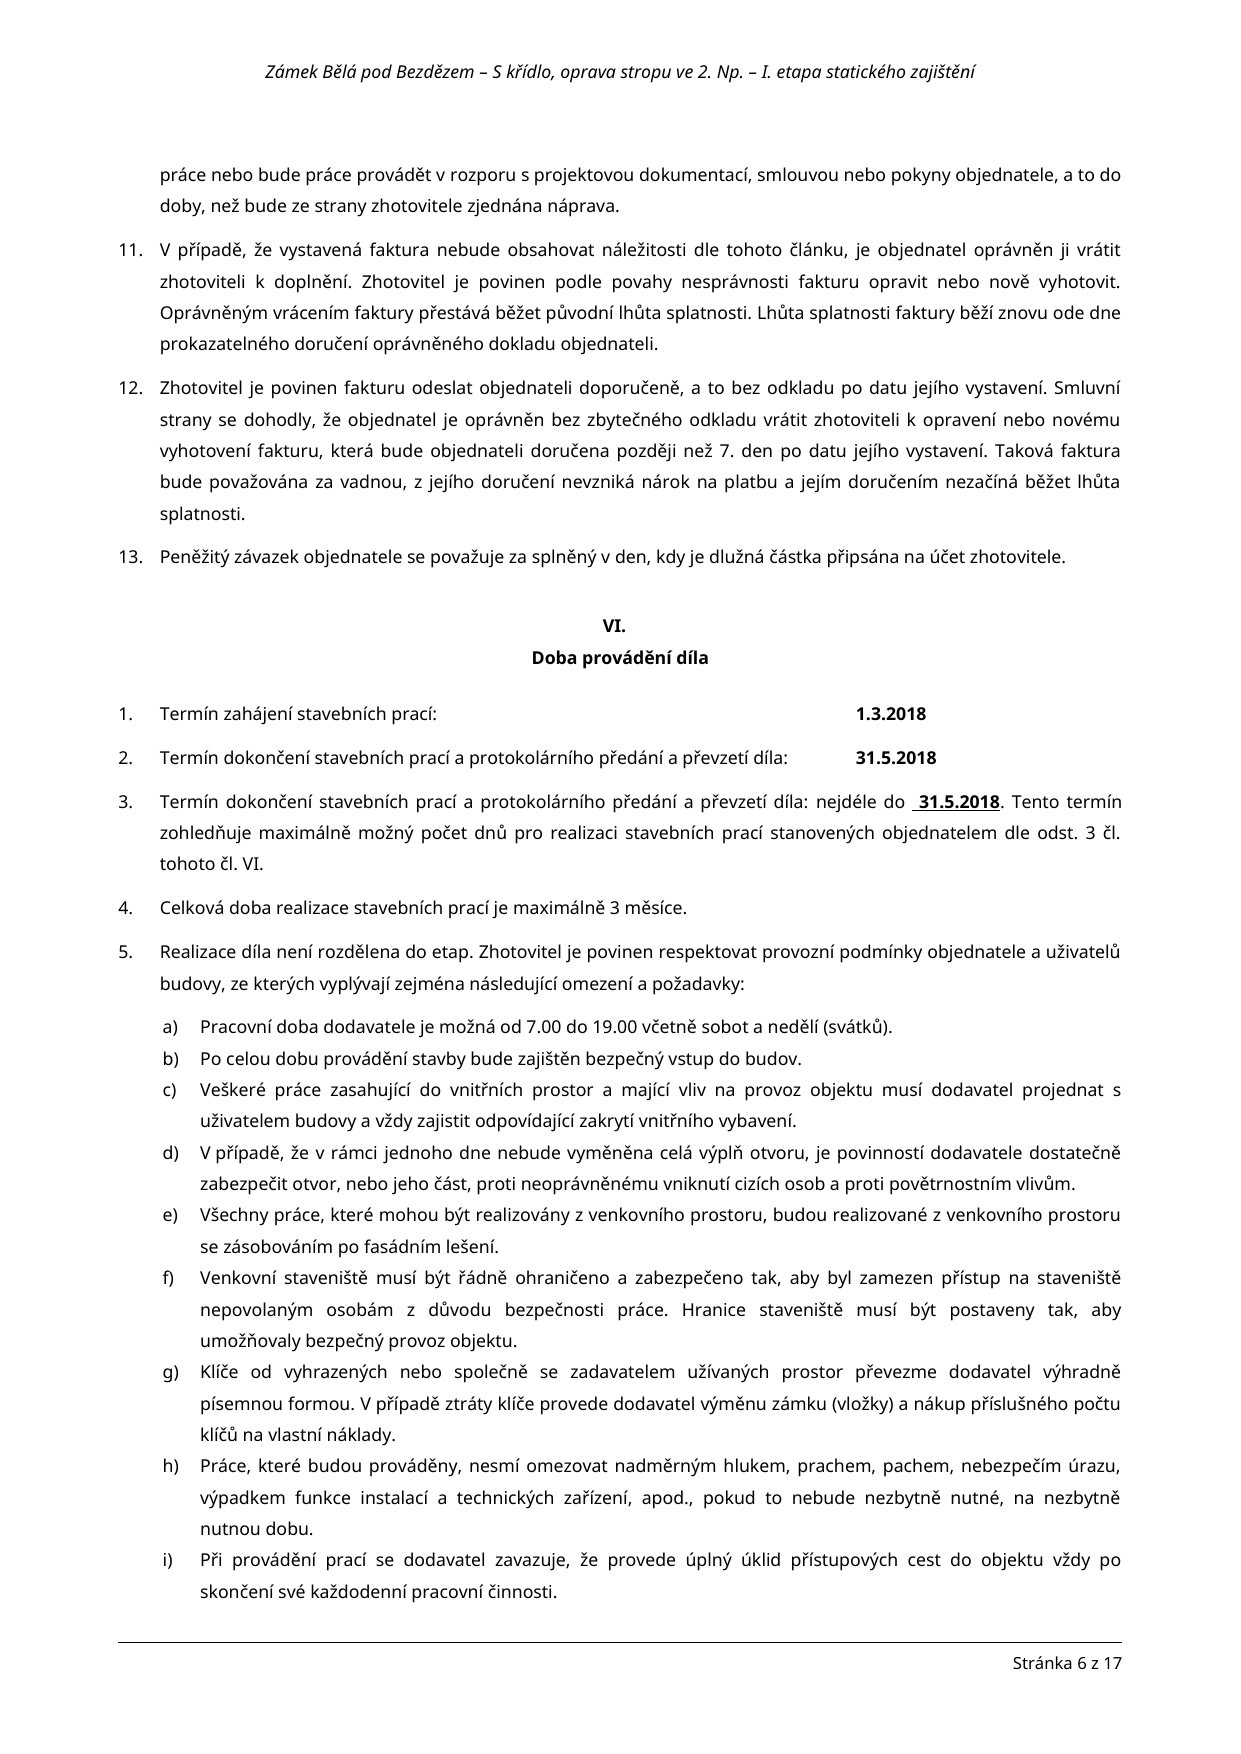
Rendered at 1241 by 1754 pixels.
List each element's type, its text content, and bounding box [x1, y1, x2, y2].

text Doba provádění díla [118, 645, 1122, 669]
text Termín dokončení stavebních prací a protokolárního předání a převzetí díla: 31.5.2018 [118, 745, 1122, 769]
list Veškeré práce zasahující do vnitřních prostor a mající vliv na provoz objektu musí dodavatel projednat s uživatelem budovy a vždy zajistit odpovídající zakrytí vnitřního vybavení. [162, 1077, 1122, 1133]
text Zhotovitel je povinen fakturu odeslat objednateli doporučeně, a to bez odkladu po datu jejího vystavení. Smluvní strany se dohodly, že objednatel je oprávněn bez zbytečného odkladu vrátit zhotoviteli k opravení nebo novému vyhotovení fakturu, která bude objednateli doručena později než 7. den po datu jejího vystavení. Taková faktura bude považována za vadnou, z jejího doručení nevzniká nárok na platbu a jejím doručením nezačíná běžet lhůta splatnosti. [118, 376, 1122, 525]
list Pracovní doba dodavatele je možná od 7.00 do 19.00 včetně sobot a nedělí (svátků). [162, 1015, 1122, 1039]
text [118, 162, 1122, 218]
text V případě, že vystavená faktura nebude obsahovat náležitosti dle tohoto článku, je objednatel oprávněn ji vrátit zhotoviteli k doplnění. Zhotovitel je povinen podle povahy nesprávnosti fakturu opravit nebo nově vyhotovit. Oprávněným vrácením faktury přestává běžet původní lhůta splatnosti. Lhůta splatnosti faktury běží znovu ode dne prokazatelného doručení oprávněného dokladu objednateli. [118, 238, 1122, 356]
list V případě, že v rámci jednoho dne nebude vyměněna celá výplň otvoru, je povinností dodavatele dostatečně zabezpečit otvor, nebo jeho část, proti neoprávněnému vniknutí cizích osob a proti povětrnostním vlivům. [162, 1140, 1122, 1196]
list Klíče od vyhrazených nebo společně se zadavatelem užívaných prostor převezme dodavatel výhradně písemnou formou. V případě ztráty klíče provede dodavatel výměnu zámku (vložky) a nákup příslušného počtu klíčů na vlastní náklady. [162, 1360, 1122, 1447]
list Realizace díla není rozdělena do etap. Zhotovitel je povinen respektovat provozní podmínky objednatele a uživatelů budovy, ze kterých vyplývají zejména následující omezení a požadavky: [118, 939, 1122, 995]
text Termín zahájení stavebních prací: 1.3.2018 [118, 701, 1122, 726]
list Celková doba realizace stavebních prací je maximálně 3 měsíce. [118, 896, 1122, 920]
list Termín dokončení stavebních prací a protokolárního předání a převzetí díla: nejdéle do 31.5.2018. Tento termín zohledňuje maximálně možný počet dnů pro realizaci stavebních prací stanovených objednatelem dle odst. 3 čl. tohoto čl. VI. [118, 789, 1122, 876]
list Práce, které budou prováděny, nesmí omezovat nadměrným hlukem, prachem, pachem, nebezpečím úrazu, výpadkem funkce instalací a technických zařízení, apod., pokud to nebude nezbytně nutné, na nezbytně nutnou dobu. [162, 1454, 1122, 1541]
list Všechny práce, které mohou být realizovány z venkovního prostoru, budou realizované z venkovního prostoru se zásobováním po fasádním lešení. [162, 1203, 1122, 1258]
text Peněžitý závazek objednatele se považuje za splněný v den, kdy je dlužná částka připsána na účet zhotovitele. [118, 545, 1122, 569]
list Při provádění prací se dodavatel zavazuje, že provede úplný úklid přístupových cest do objektu vždy po skončení své každodenní pracovní činnosti. [162, 1548, 1122, 1603]
list Venkovní staveniště musí být řádně ohraničeno a zabezpečeno tak, aby byl zamezen přístup na staveniště nepovolaným osobám z důvodu bezpečnosti práce. Hranice staveniště musí být postaveny tak, aby umožňovaly bezpečný provoz objektu. [162, 1266, 1122, 1352]
list Po celou dobu provádění stavby bude zajištěn bezpečný vstup do budov. [162, 1046, 1122, 1070]
